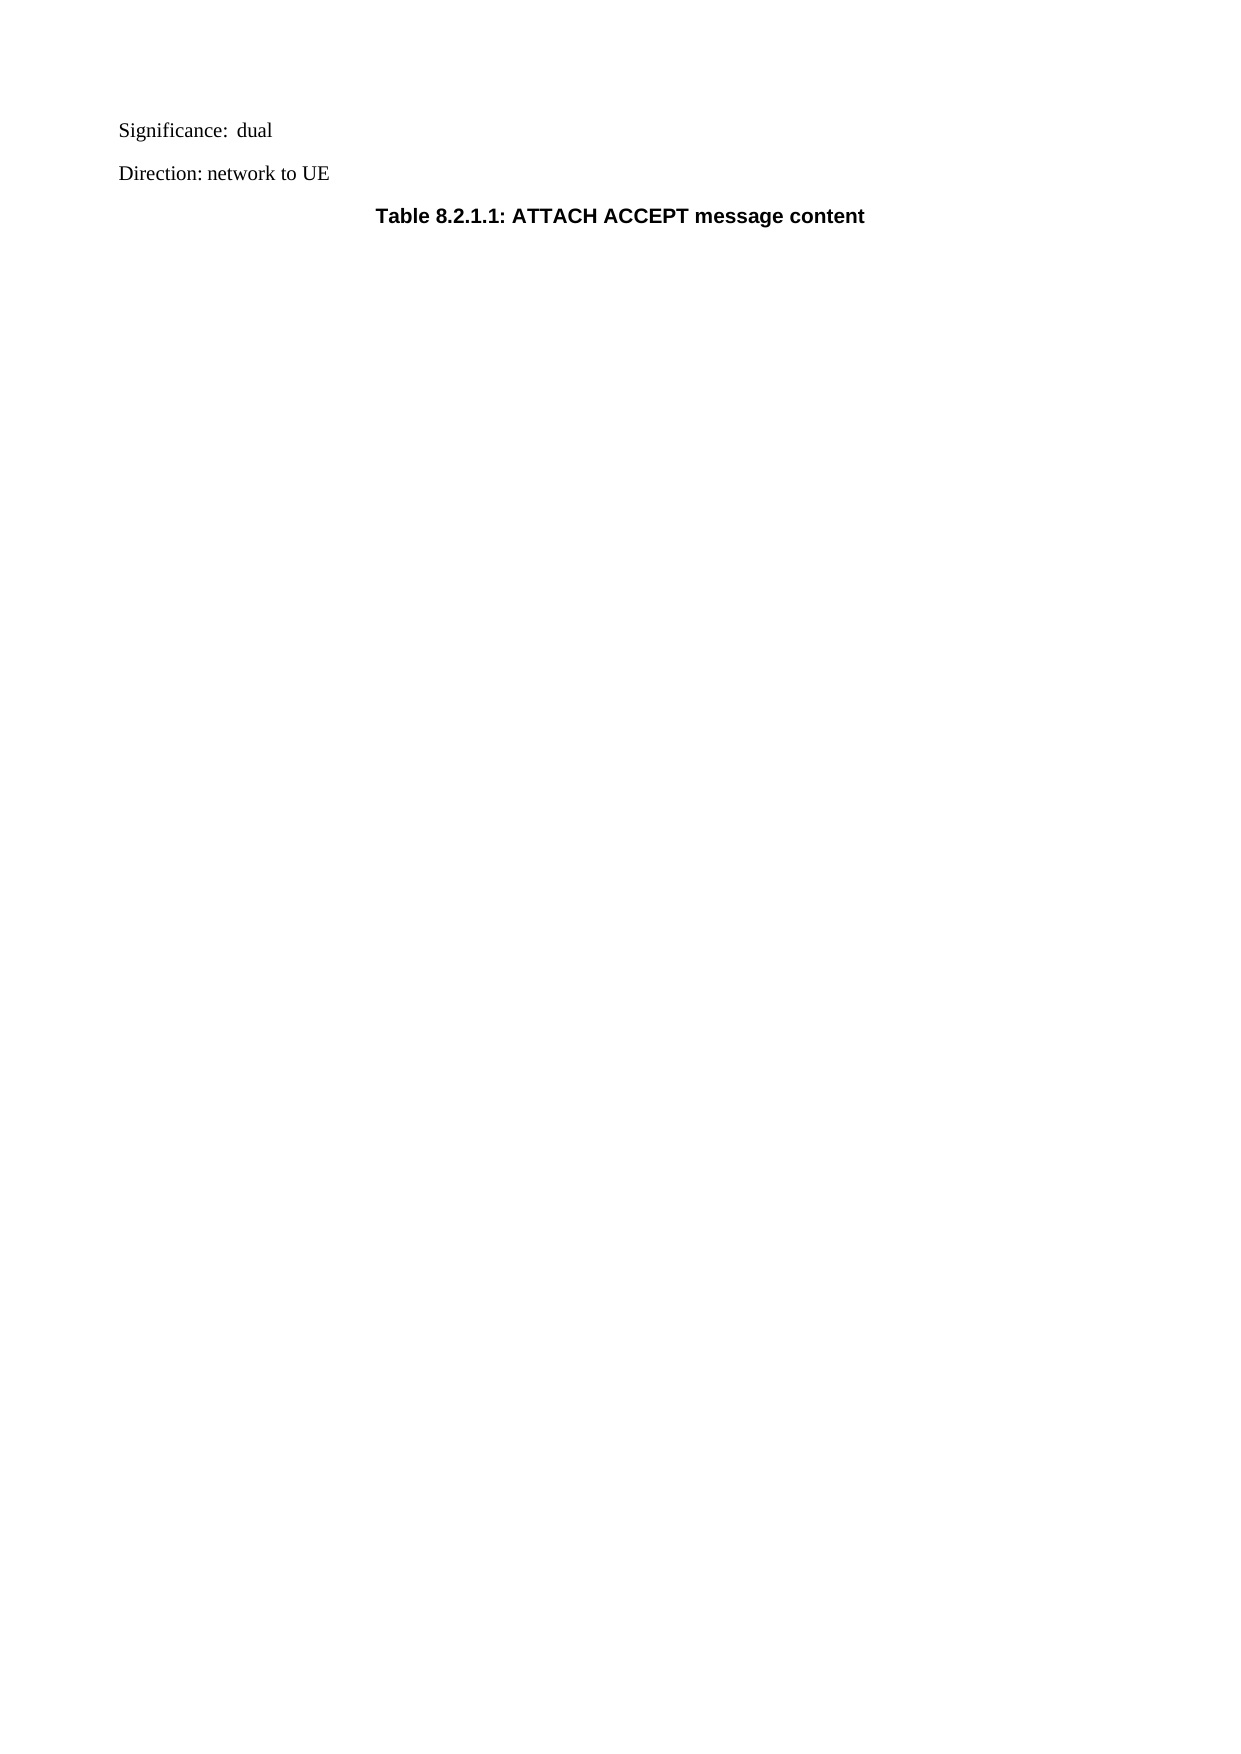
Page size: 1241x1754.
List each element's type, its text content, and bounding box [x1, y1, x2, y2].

text Significance: dual [118, 118, 1152, 142]
text Table 8.2.1.1: ATTACH ACCEPT message content [89, 204, 1152, 228]
text Direction: network to UE [118, 161, 1152, 185]
